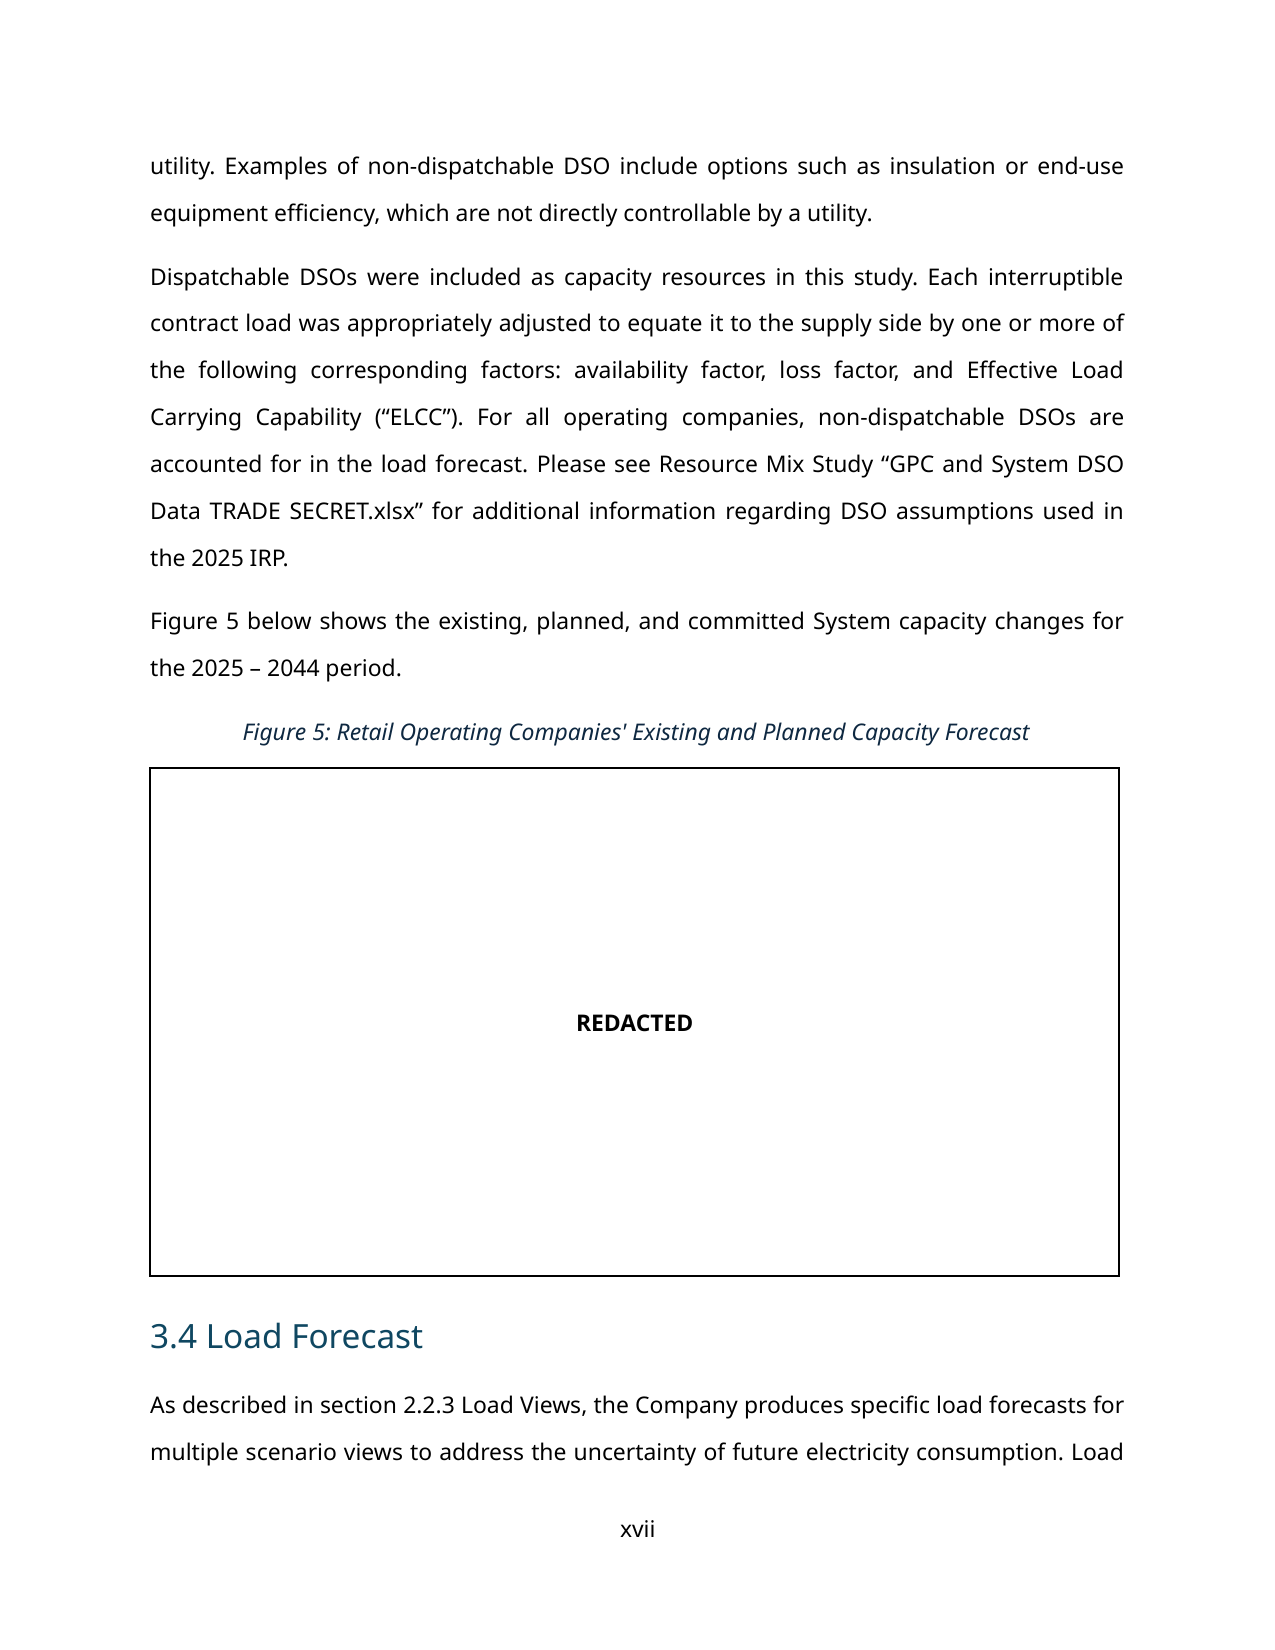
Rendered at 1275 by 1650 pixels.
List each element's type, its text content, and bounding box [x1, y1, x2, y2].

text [150, 150, 1125, 228]
text Figure 5 below shows the existing, planned, and committed System capacity changes for the 2025 – 2044 period. [150, 605, 1125, 683]
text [150, 1389, 1125, 1467]
text Dispatchable DSOs were included as capacity resources in this study. Each interruptible contract load was appropriately adjusted to equate it to the supply side by one or more of the following corresponding factors: availability factor, loss factor, and Effective Load Carrying Capability (“ELCC”). For all operating companies, non-dispatchable DSOs are accounted for in the load forecast. Please see Resource Mix Study “GPC and System DSO Data TRADE SECRET.xlsx” for additional information regarding DSO assumptions used in the 2025 IRP. [150, 260, 1125, 573]
subtitle 3.4 Load Forecast [150, 1313, 1125, 1358]
text Figure 5: Retail Operating Companies' Existing and Planned Capacity Forecast [150, 716, 1125, 747]
